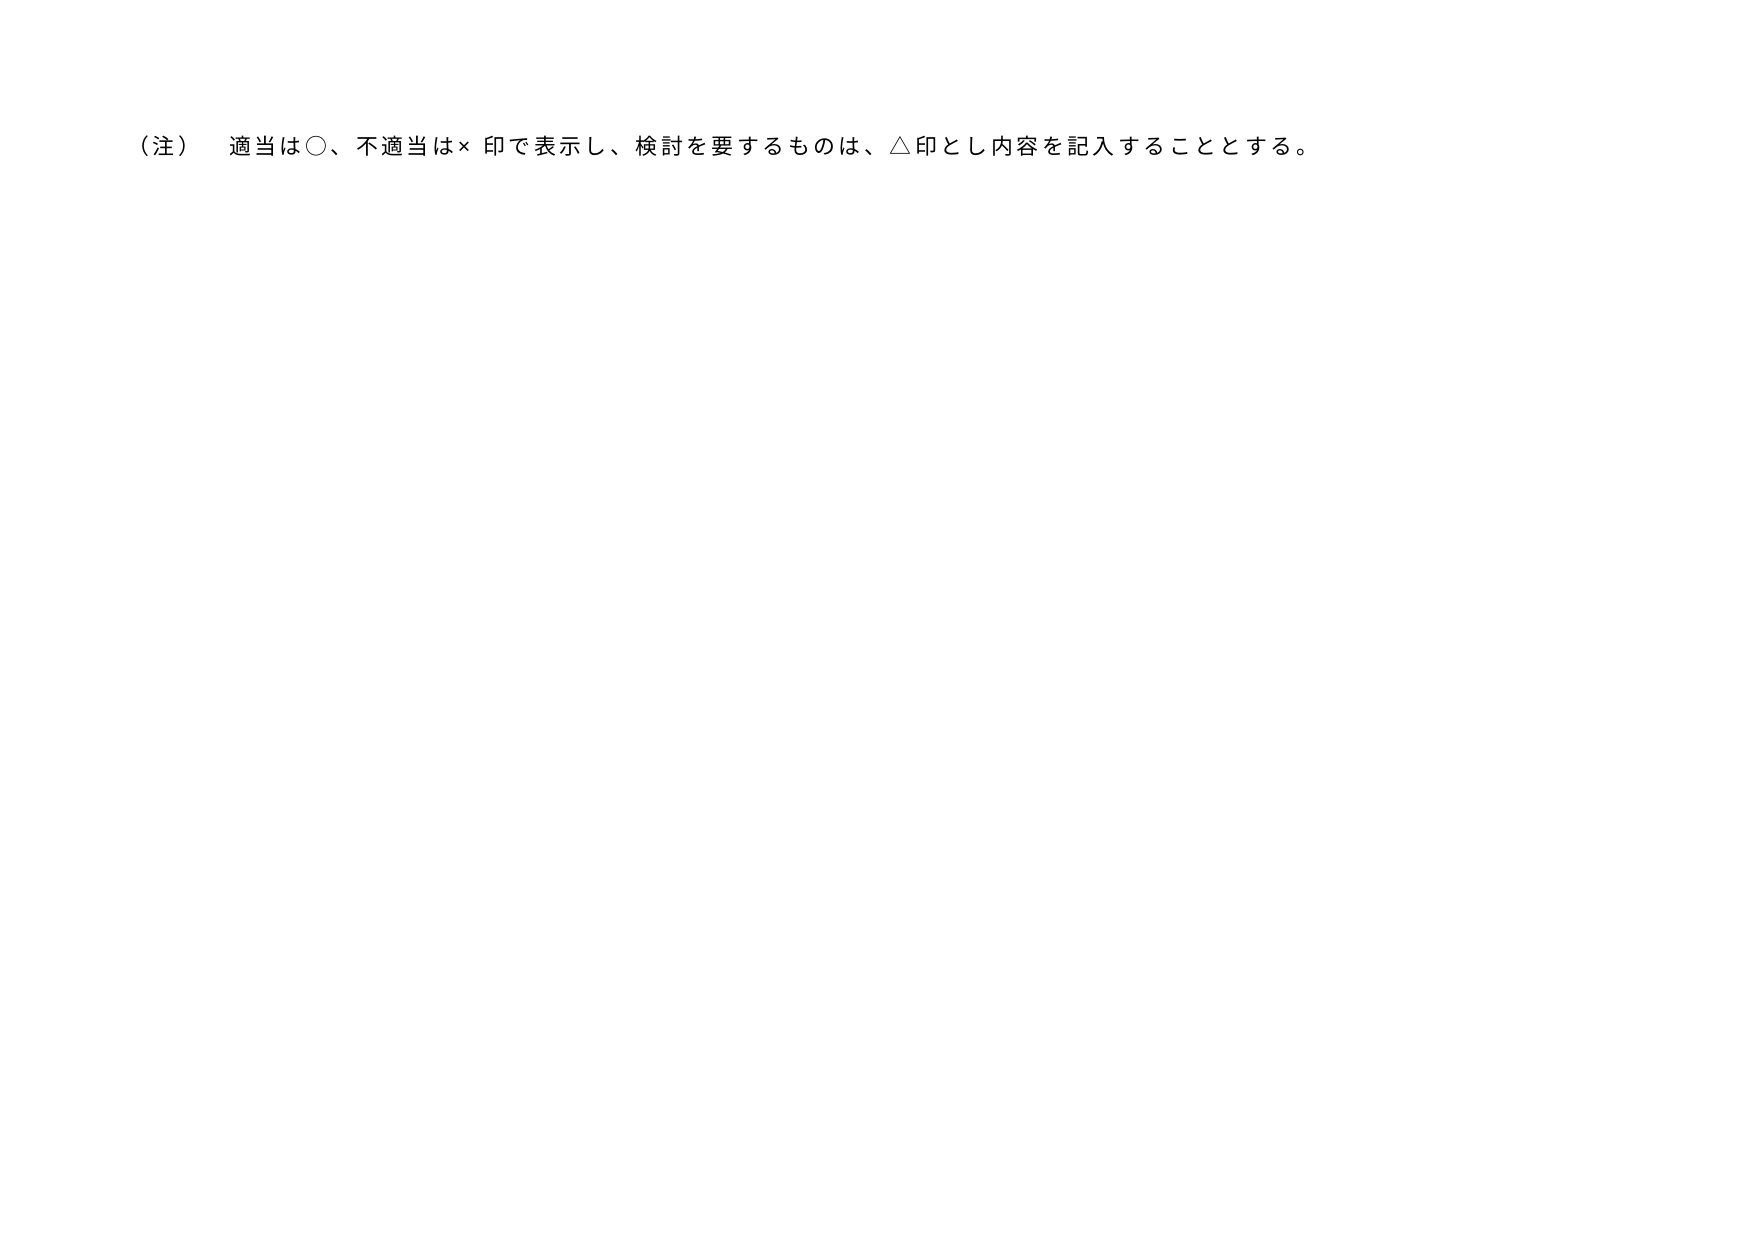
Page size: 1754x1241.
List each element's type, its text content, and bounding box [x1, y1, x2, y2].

text （注） 適当は○、不適当は×印で表示し、検討を要するものは、△印とし内容を記入することとする。 [102, 123, 1652, 167]
